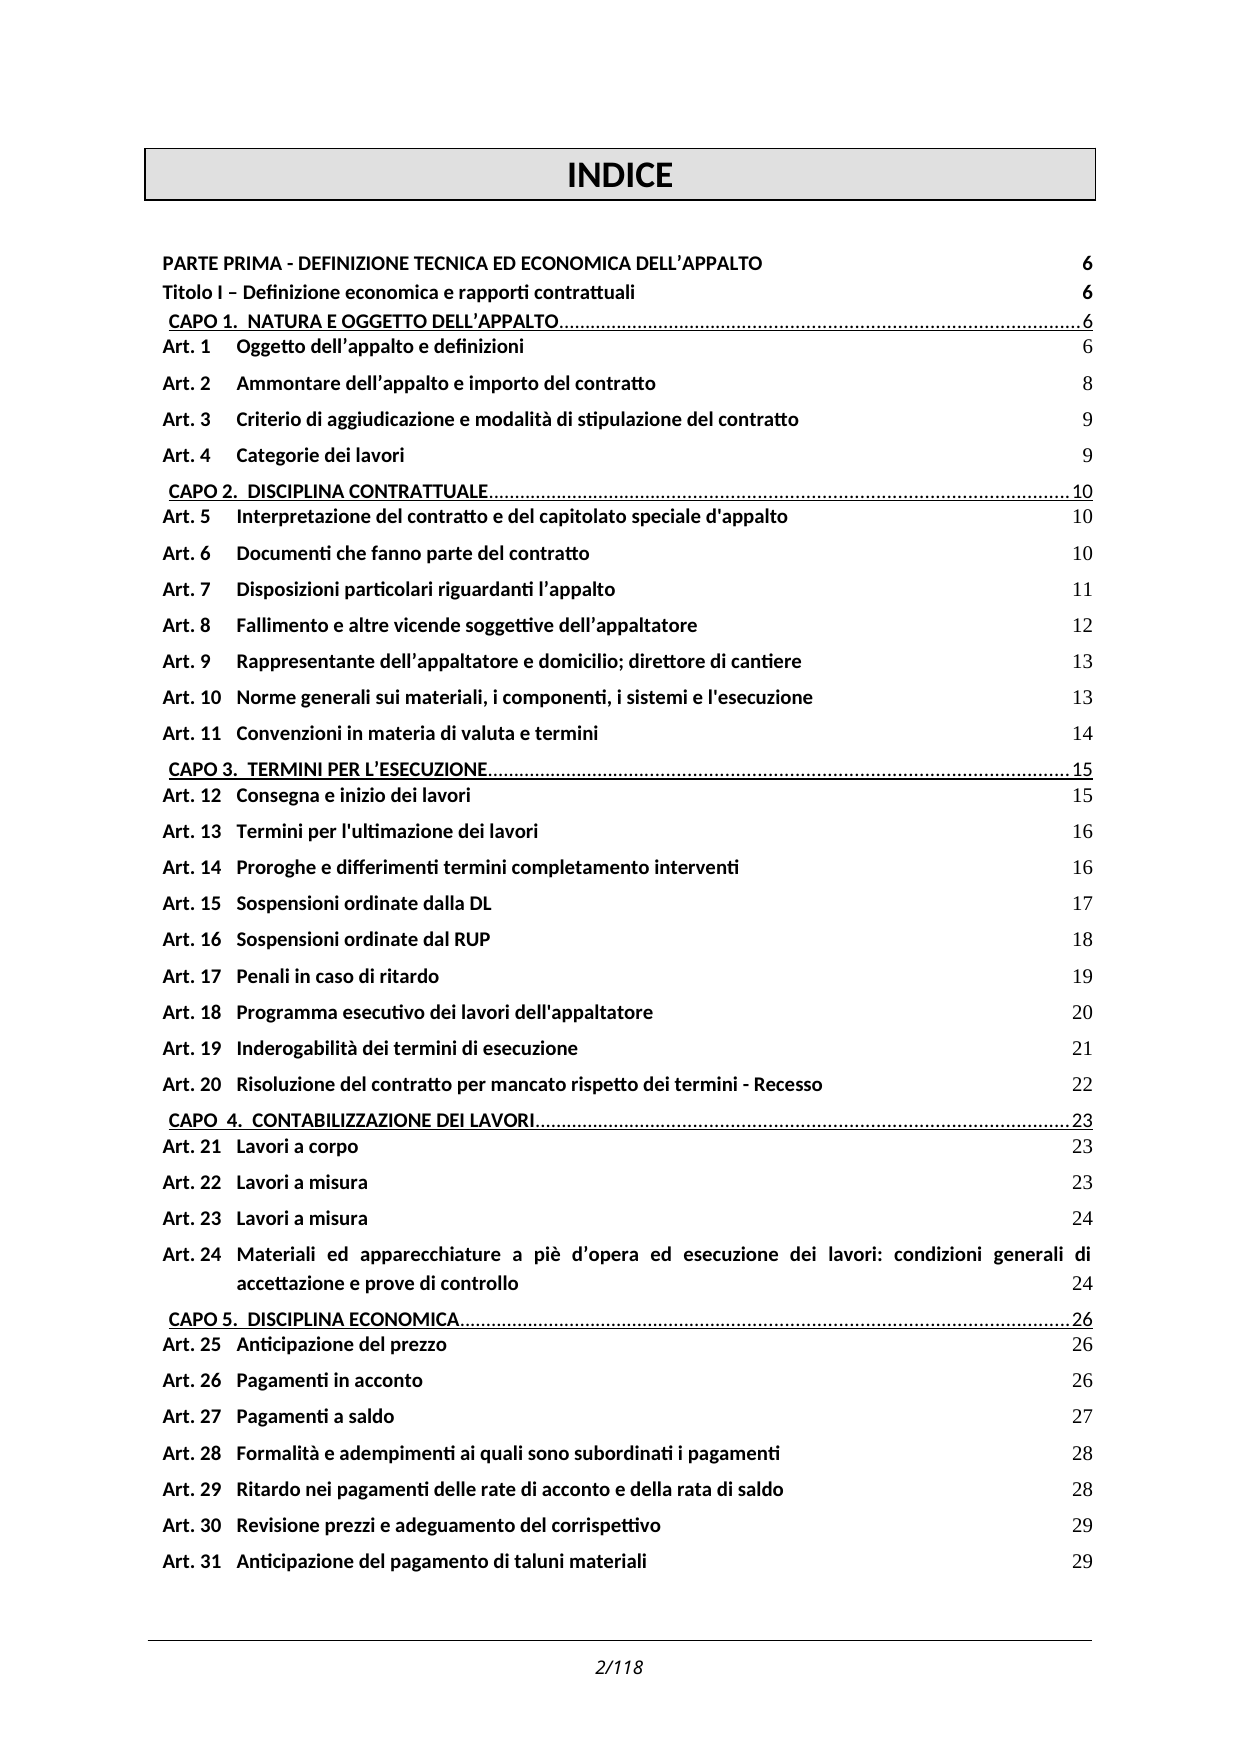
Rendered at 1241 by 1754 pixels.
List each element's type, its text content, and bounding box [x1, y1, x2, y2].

text Art. 30 Revisione prezzi e adeguamento del corrispettivo 29 [162, 1512, 1092, 1537]
text Art. 17 Penali in caso di ritardo 19 [162, 963, 1092, 988]
text Art. 24 Materiali ed apparecchiature a piè d’opera ed esecuzione dei lavori: condizioni generali di accettazione e prove di controllo 24 [162, 1241, 1092, 1296]
text Art. 5 Interpretazione del contratto e del capitolato speciale d'appalto 10 [162, 504, 1092, 529]
text Art. 25 Anticipazione del prezzo 26 [162, 1331, 1092, 1357]
text Art. 19 Inderogabilità dei termini di esecuzione 21 [162, 1035, 1092, 1061]
text Art. 22 Lavori a misura 23 [162, 1169, 1092, 1194]
text Art. 6 Documenti che fanno parte del contratto 10 [162, 540, 1092, 565]
text Art. 18 Programma esecutivo dei lavori dell'appaltatore 20 [162, 999, 1092, 1024]
text Art. 21 Lavori a corpo 23 [162, 1133, 1092, 1158]
text Art. 10 Norme generali sui materiali, i componenti, i sistemi e l'esecuzione 13 [162, 684, 1092, 710]
text Art. 2 Ammontare dell’appalto e importo del contratto 8 [162, 370, 1092, 395]
text Art. 15 Sospensioni ordinate dalla DL 17 [162, 891, 1092, 916]
text Art. 26 Pagamenti in acconto 26 [162, 1367, 1092, 1393]
text Art. 28 Formalità e adempimenti ai quali sono subordinati i pagamenti 28 [162, 1440, 1092, 1465]
text CAPO 3. TERMINI PER L’ESECUZIONE 15 [168, 757, 1092, 778]
text Art. 20 Risoluzione del contratto per mancato rispetto dei termini - Recesso 22 [162, 1071, 1092, 1097]
text Art. 23 Lavori a misura 24 [162, 1205, 1092, 1231]
text Art. 11 Convenzioni in materia di valuta e termini 14 [162, 721, 1092, 746]
text Art. 31 Anticipazione del pagamento di taluni materiali 29 [162, 1548, 1092, 1573]
text INDICE [146, 149, 1095, 199]
text Art. 9 Rappresentante dell’appaltatore e domicilio; direttore di cantiere 13 [162, 648, 1092, 674]
text Art. 29 Ritardo nei pagamenti delle rate di acconto e della rata di saldo 28 [162, 1476, 1092, 1501]
text Art. 16 Sospensioni ordinate dal RUP 18 [162, 927, 1092, 952]
text Art. 27 Pagamenti a saldo 27 [162, 1403, 1092, 1429]
text PARTE PRIMA - DEFINIZIONE TECNICA ED ECONOMICA DELL’APPALTO 6 [162, 250, 1093, 275]
text CAPO 5. DISCIPLINA ECONOMICA 26 [168, 1306, 1092, 1328]
text Art. 3 Criterio di aggiudicazione e modalità di stipulazione del contratto 9 [162, 406, 1092, 431]
text Art. 12 Consegna e inizio dei lavori 15 [162, 782, 1092, 807]
text Titolo I – Definizione economica e rapporti contrattuali 6 [162, 279, 1093, 304]
text CAPO 4. CONTABILIZZAZIONE DEI LAVORI 23 [168, 1107, 1092, 1129]
text CAPO 2. DISCIPLINA CONTRATTUALE 10 [168, 478, 1092, 500]
text Art. 13 Termini per l'ultimazione dei lavori 16 [162, 818, 1092, 844]
text Art. 1 Oggetto dell’appalto e definizioni 6 [162, 334, 1092, 359]
text Art. 14 Proroghe e differimenti termini completamento interventi 16 [162, 854, 1092, 880]
text CAPO 1. NATURA E OGGETTO DELL’APPALTO 6 [168, 308, 1092, 330]
text Art. 4 Categorie dei lavori 9 [162, 442, 1092, 467]
text Art. 8 Fallimento e altre vicende soggettive dell’appaltatore 12 [162, 612, 1092, 637]
text Art. 7 Disposizioni particolari riguardanti l’appalto 11 [162, 576, 1092, 601]
